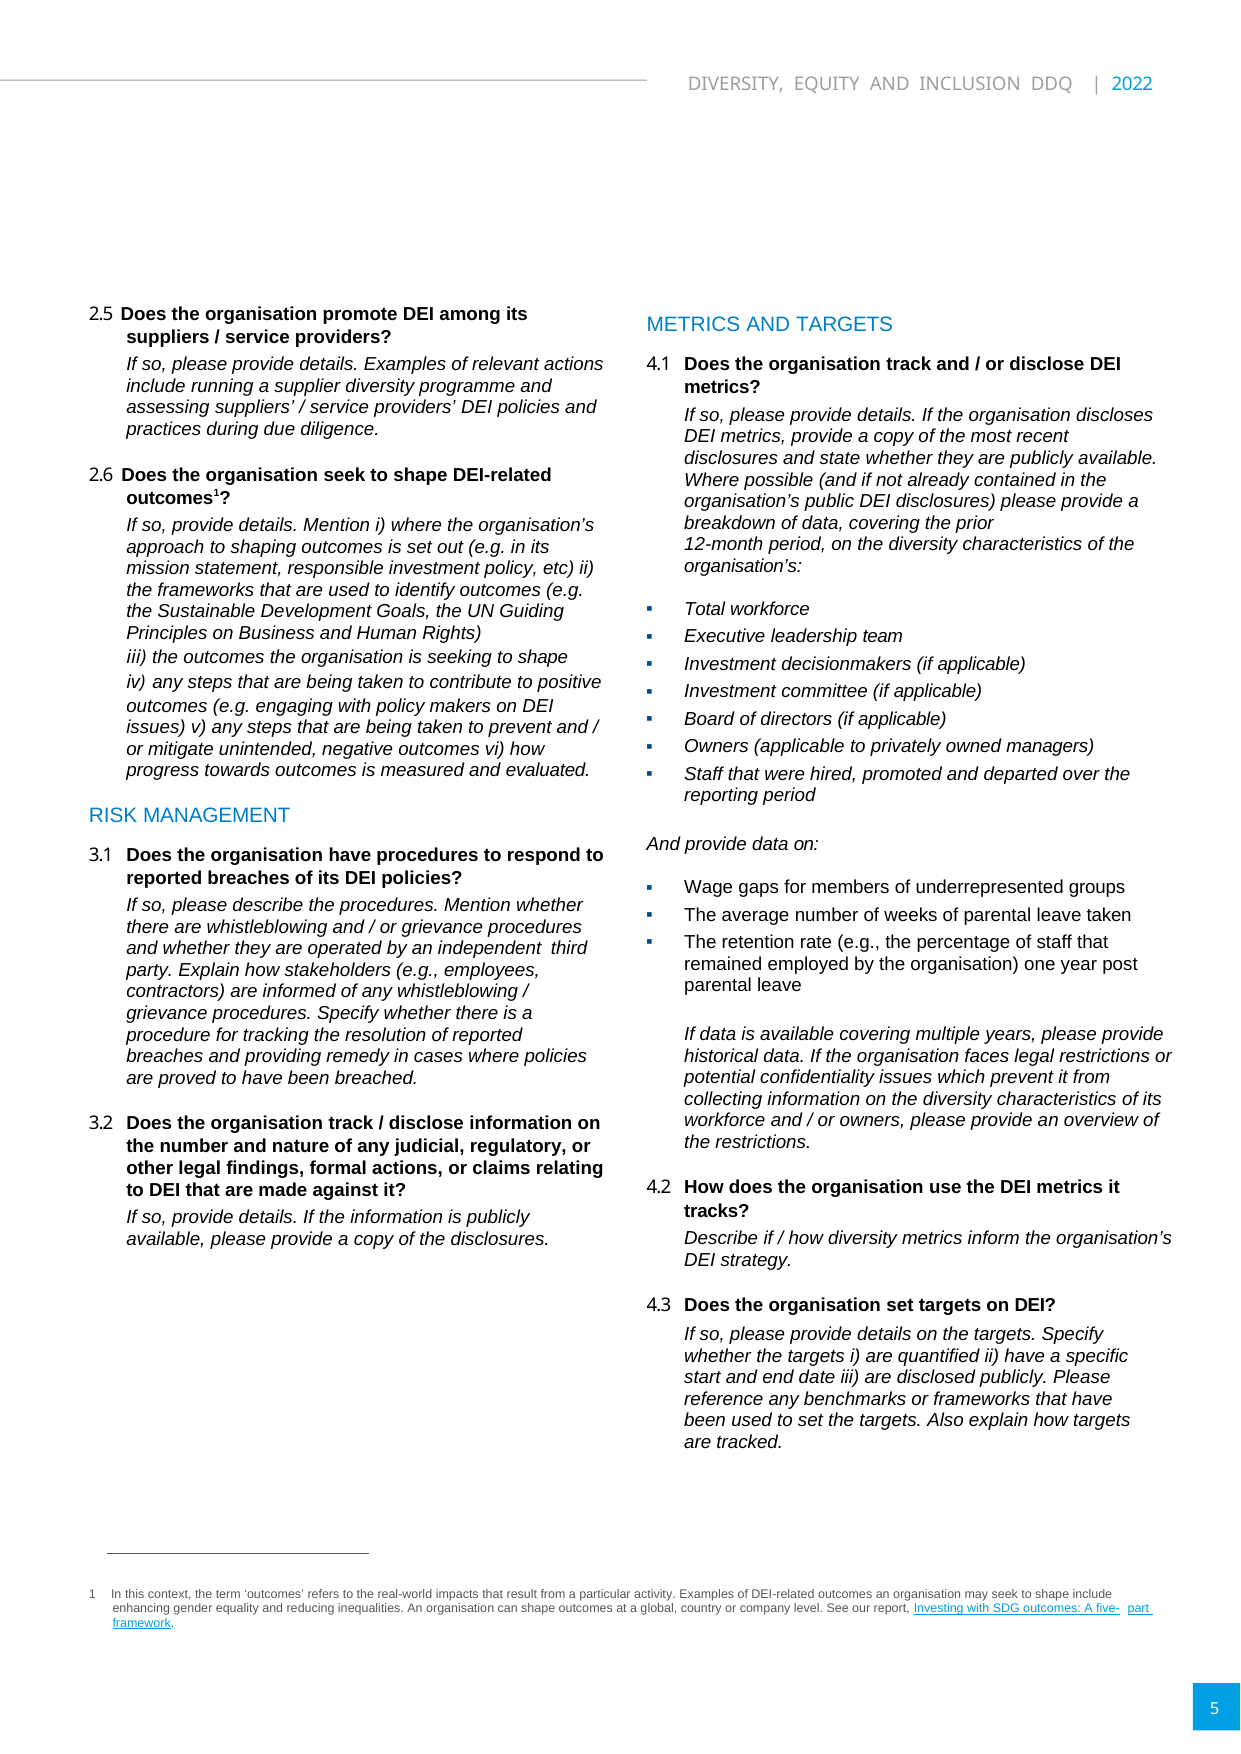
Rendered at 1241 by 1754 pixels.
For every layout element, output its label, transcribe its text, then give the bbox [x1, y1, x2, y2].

picture [1135, 1605, 1141, 1612]
list Does the organisation track and / or disclose DEI metrics? [646, 351, 1124, 398]
list How does the organisation use the DEI metrics it tracks? [646, 1174, 1123, 1221]
text If so, please provide details. If the organisation discloses DEI metrics, provide a copy of the most recent disclosures and state whether they are publicly available. Where possible (and if not already contained in the organisation’s public DEI disclosures) please provide a breakdown of data, covering the prior [684, 404, 1158, 533]
list Board of directors (if applicable) [646, 708, 1182, 729]
text Describe if / how diversity metrics inform the organisation’s DEI strategy. [684, 1227, 1182, 1270]
list Staff that were hired, promoted and departed over the reporting period [646, 762, 1156, 806]
text If so, please provide details. Examples of relevant actions include running a supplier diversity programme and assessing suppliers’ / service providers’ DEI policies and practices during due diligence. [126, 353, 607, 439]
list Owners (applicable to privately owned managers) [646, 735, 1182, 757]
picture [1142, 1604, 1148, 1612]
list Does the organisation set targets on DEI? [646, 1292, 1182, 1317]
list Wage gaps for members of underrepresented groups [646, 876, 1182, 898]
text If so, please describe the procedures. Mention whether there are whistleblowing and / or grievance procedures and whether they are operated by an independent third party. Explain how stakeholders (e.g., employees, contractors) are informed of any whistleblowing / grievance procedures. Specify whether there is a procedure for tracking the resolution of reported breaches and providing remedy in cases where policies are proved to have been breached. [126, 894, 604, 1088]
picture [1128, 1605, 1133, 1613]
list Does the organisation seek to shape DEI-related outcomes1? [88, 461, 556, 508]
text If so, provide details. Mention i) where the organisation’s approach to shaping outcomes is set out (e.g. in its mission statement, responsible investment policy, etc) ii) the frameworks that are used to identify outcomes (e.g. the Sustainable Development Goals, the UN Guiding Principles on Business and Human Rights) [126, 514, 607, 643]
list Does the organisation have procedures to respond to reported breaches of its DEI policies? [88, 841, 604, 888]
list the outcomes the organisation is seeking to shape [126, 643, 611, 669]
subtitle METRICS AND TARGETS [646, 312, 1182, 336]
picture [1071, 1605, 1077, 1612]
list Executive leadership team [646, 625, 1182, 647]
picture [1054, 1605, 1061, 1612]
text If so, provide details. If the information is publicly available, please provide a copy of the disclosures. [126, 1206, 607, 1249]
list Does the organisation promote DEI among its suppliers / service providers? [88, 300, 530, 347]
subtitle RISK MANAGEMENT [88, 803, 611, 827]
list Investment decisionmakers (if applicable) [646, 653, 1182, 674]
text 1 In this context, the term ‘outcomes’ refers to the real-world impacts that result from a particular activity. Examples of DEI-related outcomes an organisation may seek to shape include enhancing gender equality and reducing inequalities. An organisation can shape outcomes at a global, country or company level. See our report, Investing with SDG outcomes: A five- part framework. [88, 1586, 1174, 1629]
picture [130, 1620, 137, 1627]
list The retention rate (e.g., the percentage of staff that remained employed by the organisation) one year post parental leave [646, 931, 1155, 996]
list Investment committee (if applicable) [646, 680, 1182, 702]
text If data is available covering multiple years, please provide historical data. If the organisation faces legal restrictions or potential confidentiality issues which prevent it from collecting information on the diversity characteristics of its workforce and / or owners, please provide an overview of the restrictions. [684, 1023, 1173, 1152]
text If so, please provide details on the targets. Specify whether the targets i) are quantified ii) have a specific start and end date iii) are disclosed publicly. Please reference any benchmarks or frameworks that have been used to set the targets. Also explain how targets are tracked. [684, 1323, 1158, 1452]
list any steps that are being taken to contribute to positive outcomes (e.g. engaging with policy makers on DEI issues) v) any steps that are being taken to prevent and / or mitigate unintended, negative outcomes vi) how progress towards outcomes is measured and evaluated. [126, 669, 606, 781]
list Does the organisation track / disclose information on the number and nature of any judicial, regulatory, or other legal findings, formal actions, or claims relating to DEI that are made against it? [88, 1110, 607, 1200]
list The average number of weeks of parental leave taken [646, 903, 1182, 925]
list Total workforce [646, 598, 1182, 619]
text 12-month period, on the diversity characteristics of the organisation’s: [684, 533, 1182, 576]
text And provide data on: [646, 833, 1182, 854]
